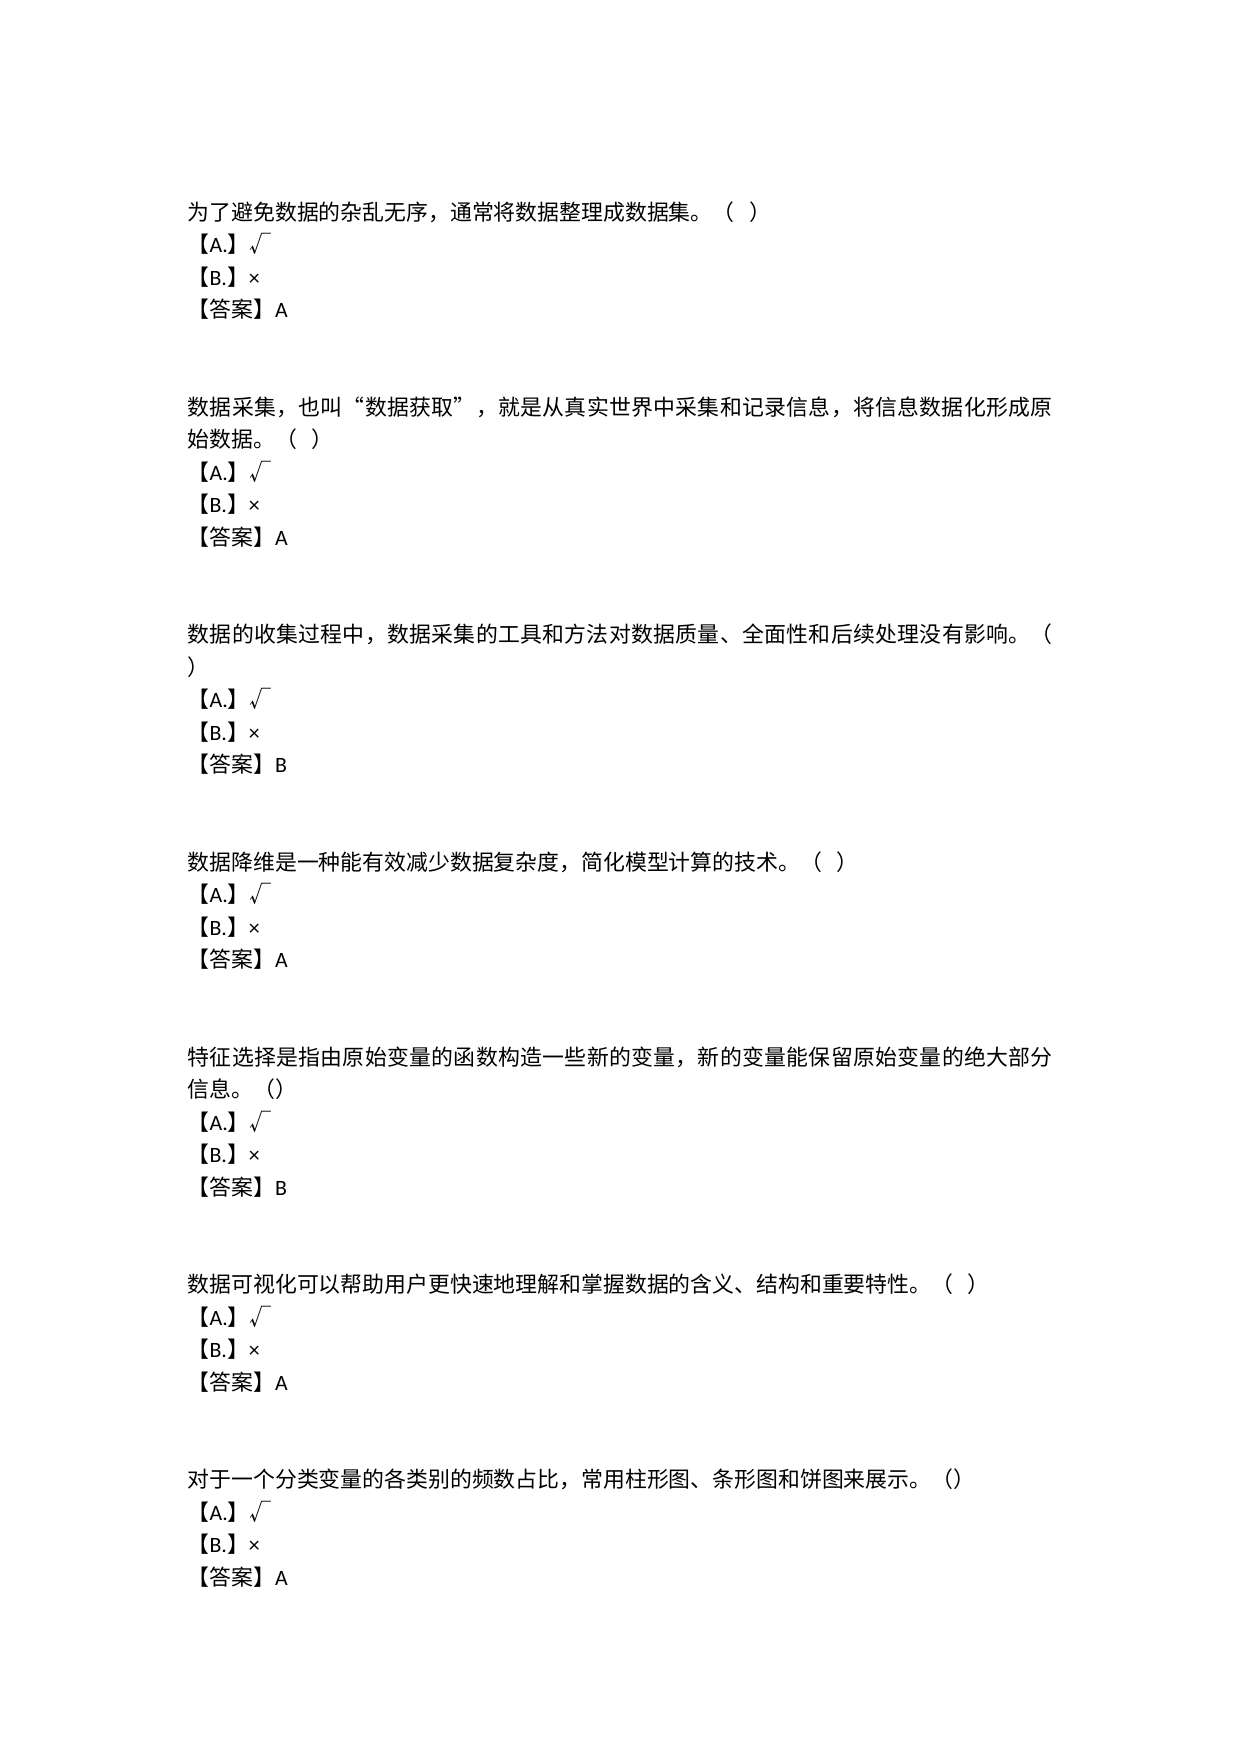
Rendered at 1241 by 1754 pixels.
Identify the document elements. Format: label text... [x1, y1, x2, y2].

text 【A.】√ [187, 1299, 1053, 1332]
text 对于一个分类变量的各类别的频数占比，常用柱形图、条形图和饼图来展示。（） [187, 1462, 1053, 1494]
text 【B.】× [187, 909, 1053, 942]
text 【答案】A [187, 1559, 1053, 1592]
text 特征选择是指由原始变量的函数构造一些新的变量，新的变量能保留原始变量的绝大部分信息。（） [187, 1039, 1053, 1104]
text 数据可视化可以帮助用户更快速地理解和掌握数据的含义、结构和重要特性。（ ） [187, 1267, 1053, 1299]
text 【A.】√ [187, 454, 1053, 487]
text 【答案】B [187, 1169, 1053, 1202]
text 数据的收集过程中，数据采集的工具和方法对数据质量、全面性和后续处理没有影响。（ ） [187, 617, 1053, 682]
text 数据降维是一种能有效减少数据复杂度，简化模型计算的技术。（ ） [187, 844, 1053, 877]
text 【B.】× [187, 1137, 1053, 1169]
text 【B.】× [187, 1332, 1053, 1364]
text 【答案】A [187, 519, 1053, 552]
text 数据采集，也叫“数据获取”，就是从真实世界中采集和记录信息，将信息数据化形成原始数据。（ ） [187, 389, 1053, 454]
text 【答案】A [187, 292, 1053, 324]
text 【B.】× [187, 1527, 1053, 1559]
text 【B.】× [187, 487, 1053, 519]
text 【答案】A [187, 1364, 1053, 1397]
text 【B.】× [187, 259, 1053, 292]
text 【A.】√ [187, 1104, 1053, 1137]
text 【A.】√ [187, 1494, 1053, 1527]
text 【A.】√ [187, 682, 1053, 714]
text 【答案】B [187, 747, 1053, 779]
text 【B.】× [187, 714, 1053, 747]
text 【答案】A [187, 942, 1053, 974]
text 为了避免数据的杂乱无序，通常将数据整理成数据集。（ ） [187, 194, 1053, 227]
text 【A.】√ [187, 227, 1053, 259]
text 【A.】√ [187, 877, 1053, 909]
